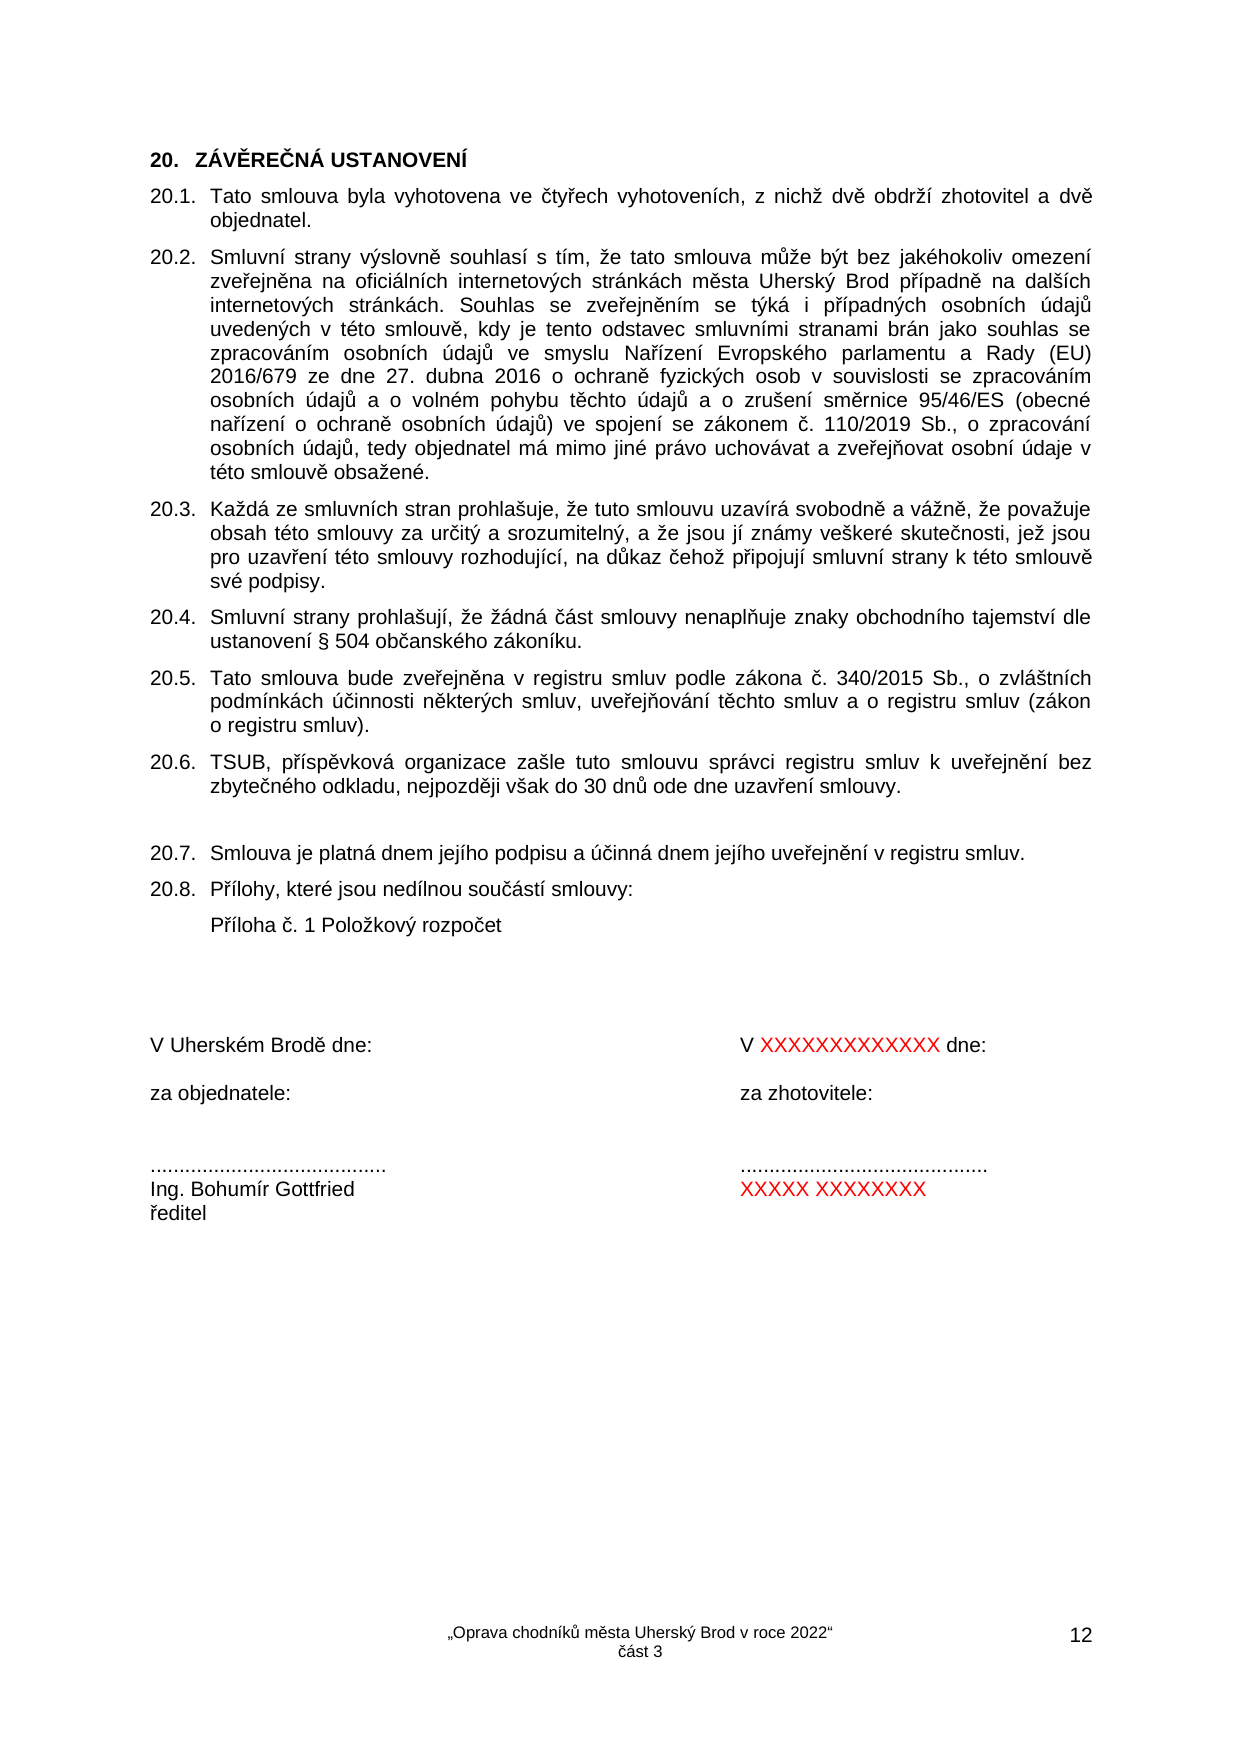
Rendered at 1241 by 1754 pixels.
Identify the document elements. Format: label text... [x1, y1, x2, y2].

subtitle Tato smlouva bude zveřejněna v registru smluv podle zákona č. 340/2015 Sb., o zvláštních podmínkách účinnosti některých smluv, uveřejňování těchto smluv a o registru smluv (zákon o registru smluv). [150, 665, 1093, 737]
text ......................................... ........................................... [150, 1153, 1093, 1177]
subtitle Závěrečná ustanovení [150, 148, 1093, 172]
subtitle Tato smlouva byla vyhotovena ve čtyřech vyhotoveních, z nichž dvě obdrží zhotovitel a dvě objednatel. [150, 184, 1093, 232]
text Ing. Bohumír Gottfried XXXXX XXXXXXXX [150, 1177, 1093, 1201]
subtitle Každá ze smluvních stran prohlašuje, že tuto smlouvu uzavírá svobodně a vážně, že považuje obsah této smlouvy za určitý a srozumitelný, a že jsou jí známy veškeré skutečnosti, jež jsou pro uzavření této smlouvy rozhodující, na důkaz čehož připojují smluvní strany k této smlouvě své podpisy. [150, 497, 1093, 592]
subtitle Smluvní strany výslovně souhlasí s tím, že tato smlouva může být bez jakéhokoliv omezení zveřejněna na oficiálních internetových stránkách města Uherský Brod případně na dalších internetových stránkách. Souhlas se zveřejněním se týká i případných osobních údajů uvedených v této smlouvě, kdy je tento odstavec smluvními stranami brán jako souhlas se zpracováním osobních údajů ve smyslu Nařízení Evropského parlamentu a Rady (EU) 2016/679 ze dne 27. dubna 2016 o ochraně fyzických osob v souvislosti se zpracováním osobních údajů a o volném pohybu těchto údajů a o zrušení směrnice 95/46/ES (obecné nařízení o ochraně osobních údajů) ve spojení se zákonem č. 110/2019 Sb., o zpracování osobních údajů, tedy objednatel má mimo jiné právo uchovávat a zveřejňovat osobní údaje v této smlouvě obsažené. [150, 244, 1093, 484]
subtitle Smluvní strany prohlašují, že žádná část smlouvy nenaplňuje znaky obchodního tajemství dle ustanovení § 504 občanského zákoníku. [150, 605, 1093, 653]
subtitle Přílohy, které jsou nedílnou součástí smlouvy: [150, 877, 1093, 901]
subtitle Smlouva je platná dnem jejího podpisu a účinná dnem jejího uveřejnění v registru smluv. [150, 840, 1093, 864]
text V Uherském Brodě dne: V XXXXXXXXXXXXX dne: [150, 1033, 1093, 1057]
text Příloha č. 1 Položkový rozpočet [150, 913, 1093, 937]
subtitle TSUB, příspěvková organizace zašle tuto smlouvu správci registru smluv k uveřejnění bez zbytečného odkladu, nejpozději však do 30 dnů ode dne uzavření smlouvy. [150, 750, 1093, 798]
text za objednatele: za zhotovitele: [150, 1081, 1093, 1105]
text ředitel [150, 1201, 1093, 1225]
